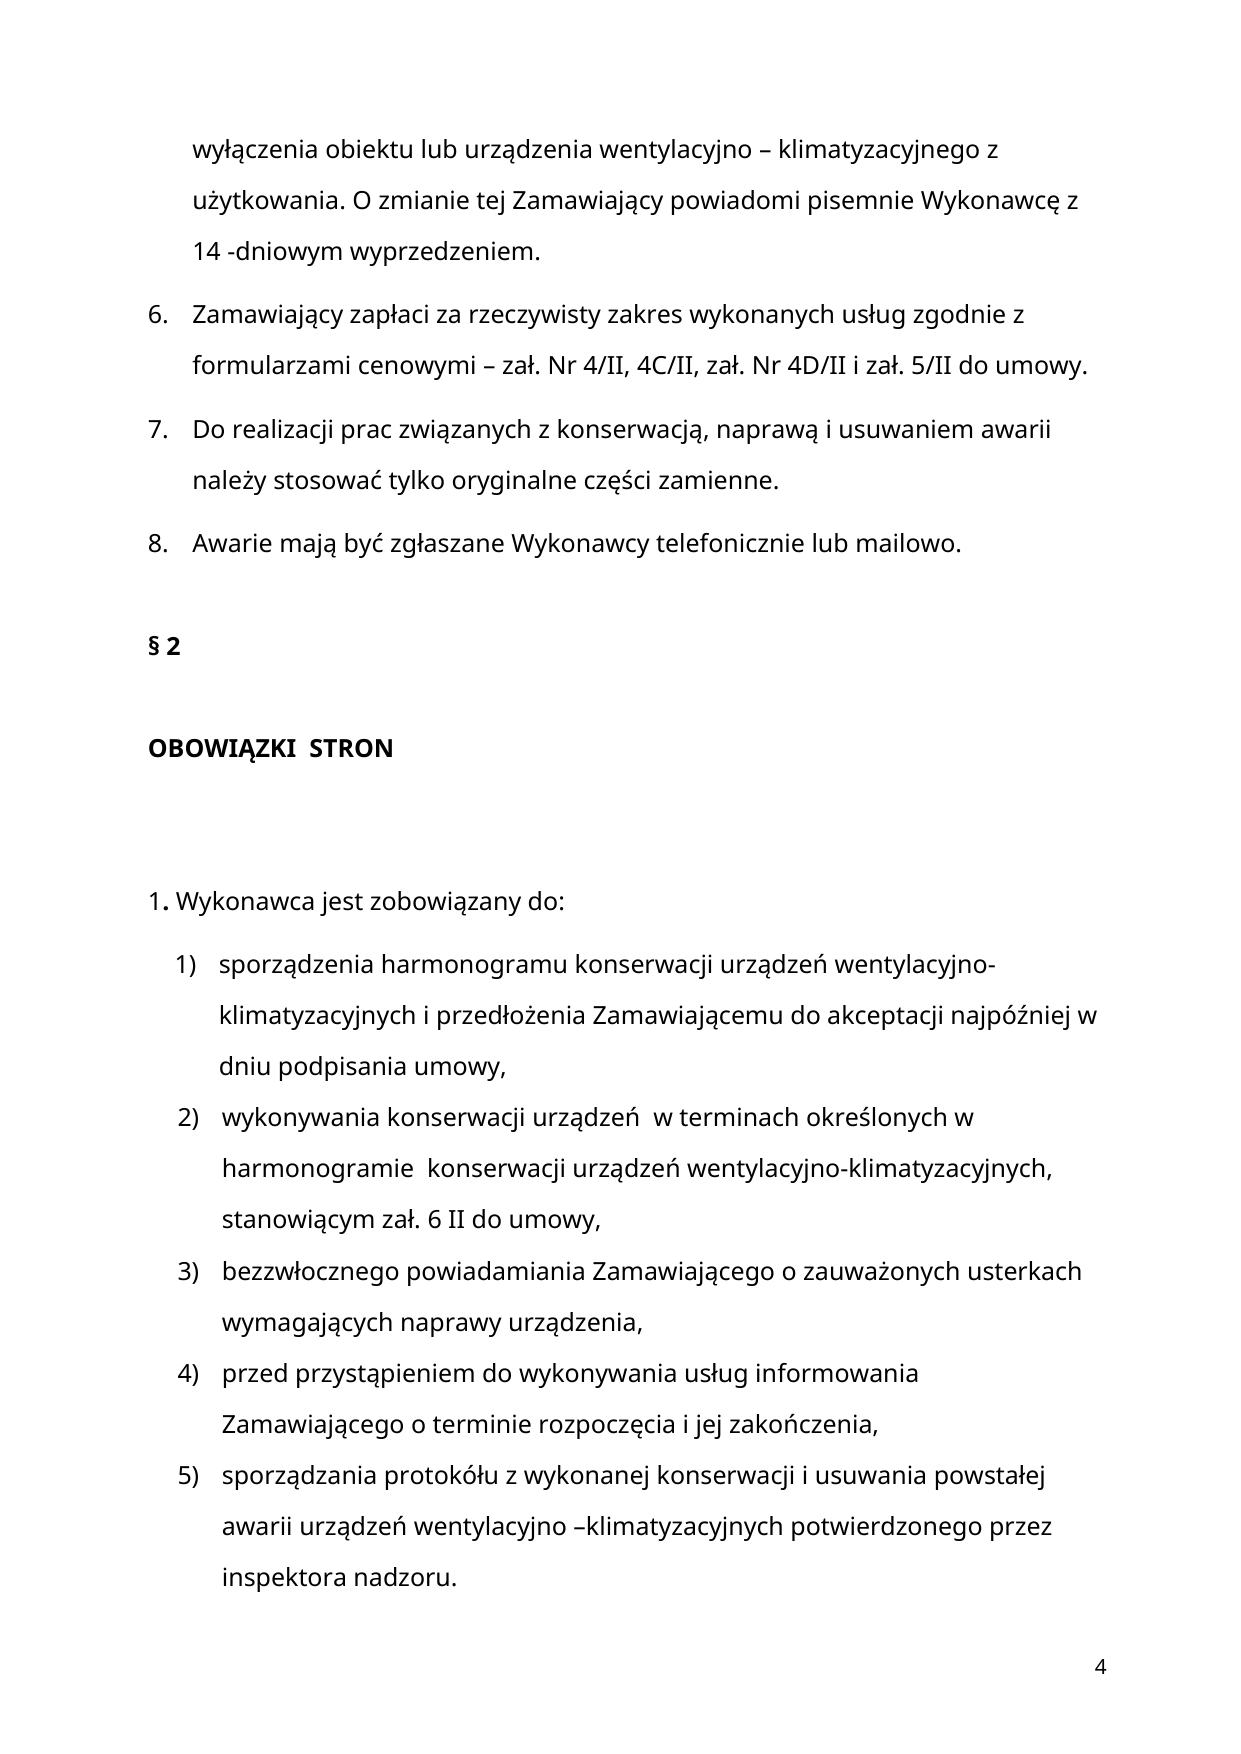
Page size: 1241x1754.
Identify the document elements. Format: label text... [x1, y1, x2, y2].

list sporządzania protokółu z wykonanej konserwacji i usuwania powstałej awarii urządzeń wentylacyjno –klimatyzacyjnych potwierdzonego przez inspektora nadzoru. [177, 1457, 1106, 1593]
list wykonywania konserwacji urządzeń w terminach określonych w harmonogramie konserwacji urządzeń wentylacyjno-klimatyzacyjnych, stanowiącym zał. 6 II do umowy, [177, 1100, 1106, 1236]
list Zamawiający zapłaci za rzeczywisty zakres wykonanych usług zgodnie z formularzami cenowymi – zał. Nr 4/II, 4C/II, zał. Nr 4D/II i zał. 5/II do umowy. [148, 297, 1106, 382]
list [148, 131, 1106, 267]
text 1. Wykonawca jest zobowiązany do: [148, 883, 1106, 917]
list sporządzenia harmonogramu konserwacji urządzeń wentylacyjno- klimatyzacyjnych i przedłożenia Zamawiającemu do akceptacji najpóźniej w dniu podpisania umowy, [174, 947, 1106, 1083]
text § 2 [148, 628, 1106, 662]
text OBOWIĄZKI STRON [148, 730, 1106, 764]
list Do realizacji prac związanych z konserwacją, naprawą i usuwaniem awarii należy stosować tylko oryginalne części zamienne. [148, 411, 1106, 497]
list bezzwłocznego powiadamiania Zamawiającego o zauważonych usterkach wymagających naprawy urządzenia, [177, 1253, 1106, 1338]
list Awarie mają być zgłaszane Wykonawcy telefonicznie lub mailowo. [148, 526, 1106, 560]
list przed przystąpieniem do wykonywania usług informowania Zamawiającego o terminie rozpoczęcia i jej zakończenia, [177, 1355, 1106, 1440]
